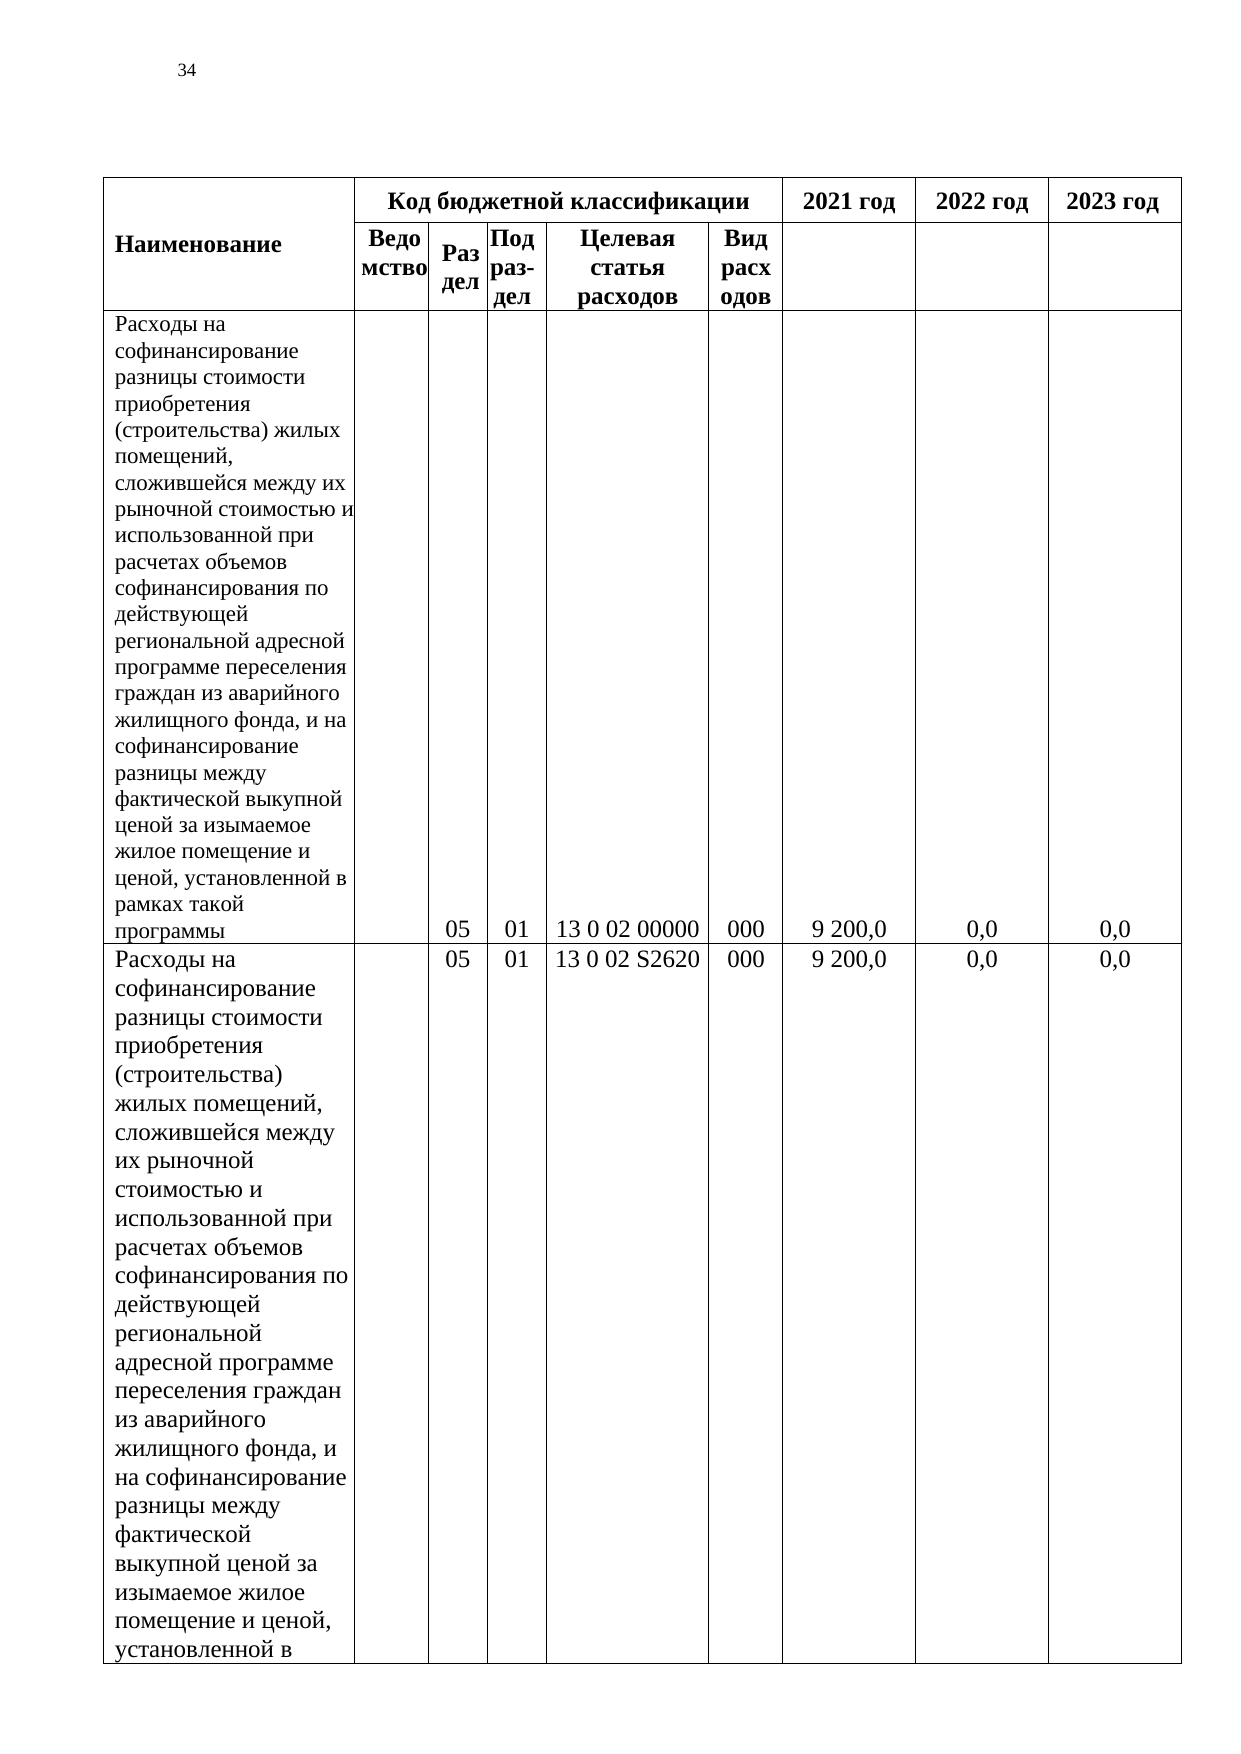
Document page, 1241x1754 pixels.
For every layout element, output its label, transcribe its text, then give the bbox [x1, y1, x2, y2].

table_cell 13 0 02 S2620 [547, 944, 708, 1663]
table_cell 01 [488, 311, 546, 943]
table_cell 13 0 02 00000 [547, 311, 708, 943]
table_header 2022 год [916, 178, 1048, 222]
table_cell 9 200,0 [783, 944, 915, 1663]
table_cell 9 200,0 [783, 311, 915, 943]
table_cell 0,0 [1049, 311, 1181, 943]
table_cell 05 [429, 311, 487, 943]
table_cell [104, 944, 354, 1663]
table_cell Вид расходов [709, 223, 782, 309]
table_cell 000 [709, 944, 782, 1663]
table_header Наименование [104, 178, 354, 309]
table_cell 0,0 [1049, 944, 1181, 1663]
table_cell [783, 223, 915, 309]
table_cell [1049, 223, 1181, 309]
table_cell [355, 311, 428, 943]
table_cell 05 [429, 944, 487, 1663]
table_header 2023 год [1049, 178, 1181, 222]
table_header 2021 год [783, 178, 915, 222]
table_cell 0,0 [916, 944, 1048, 1663]
table_cell 000 [709, 311, 782, 943]
table_cell [916, 223, 1048, 309]
table_cell Ведо мство [355, 223, 428, 309]
table_cell [355, 944, 428, 1663]
table_cell Подраз-дел [488, 223, 546, 309]
table_cell 0,0 [916, 311, 1048, 943]
table_cell Целевая статья расходов [547, 223, 708, 309]
table_cell Раз дел [429, 223, 487, 309]
table_header Код бюджетной классификации [355, 178, 782, 222]
table_cell 01 [488, 944, 546, 1663]
